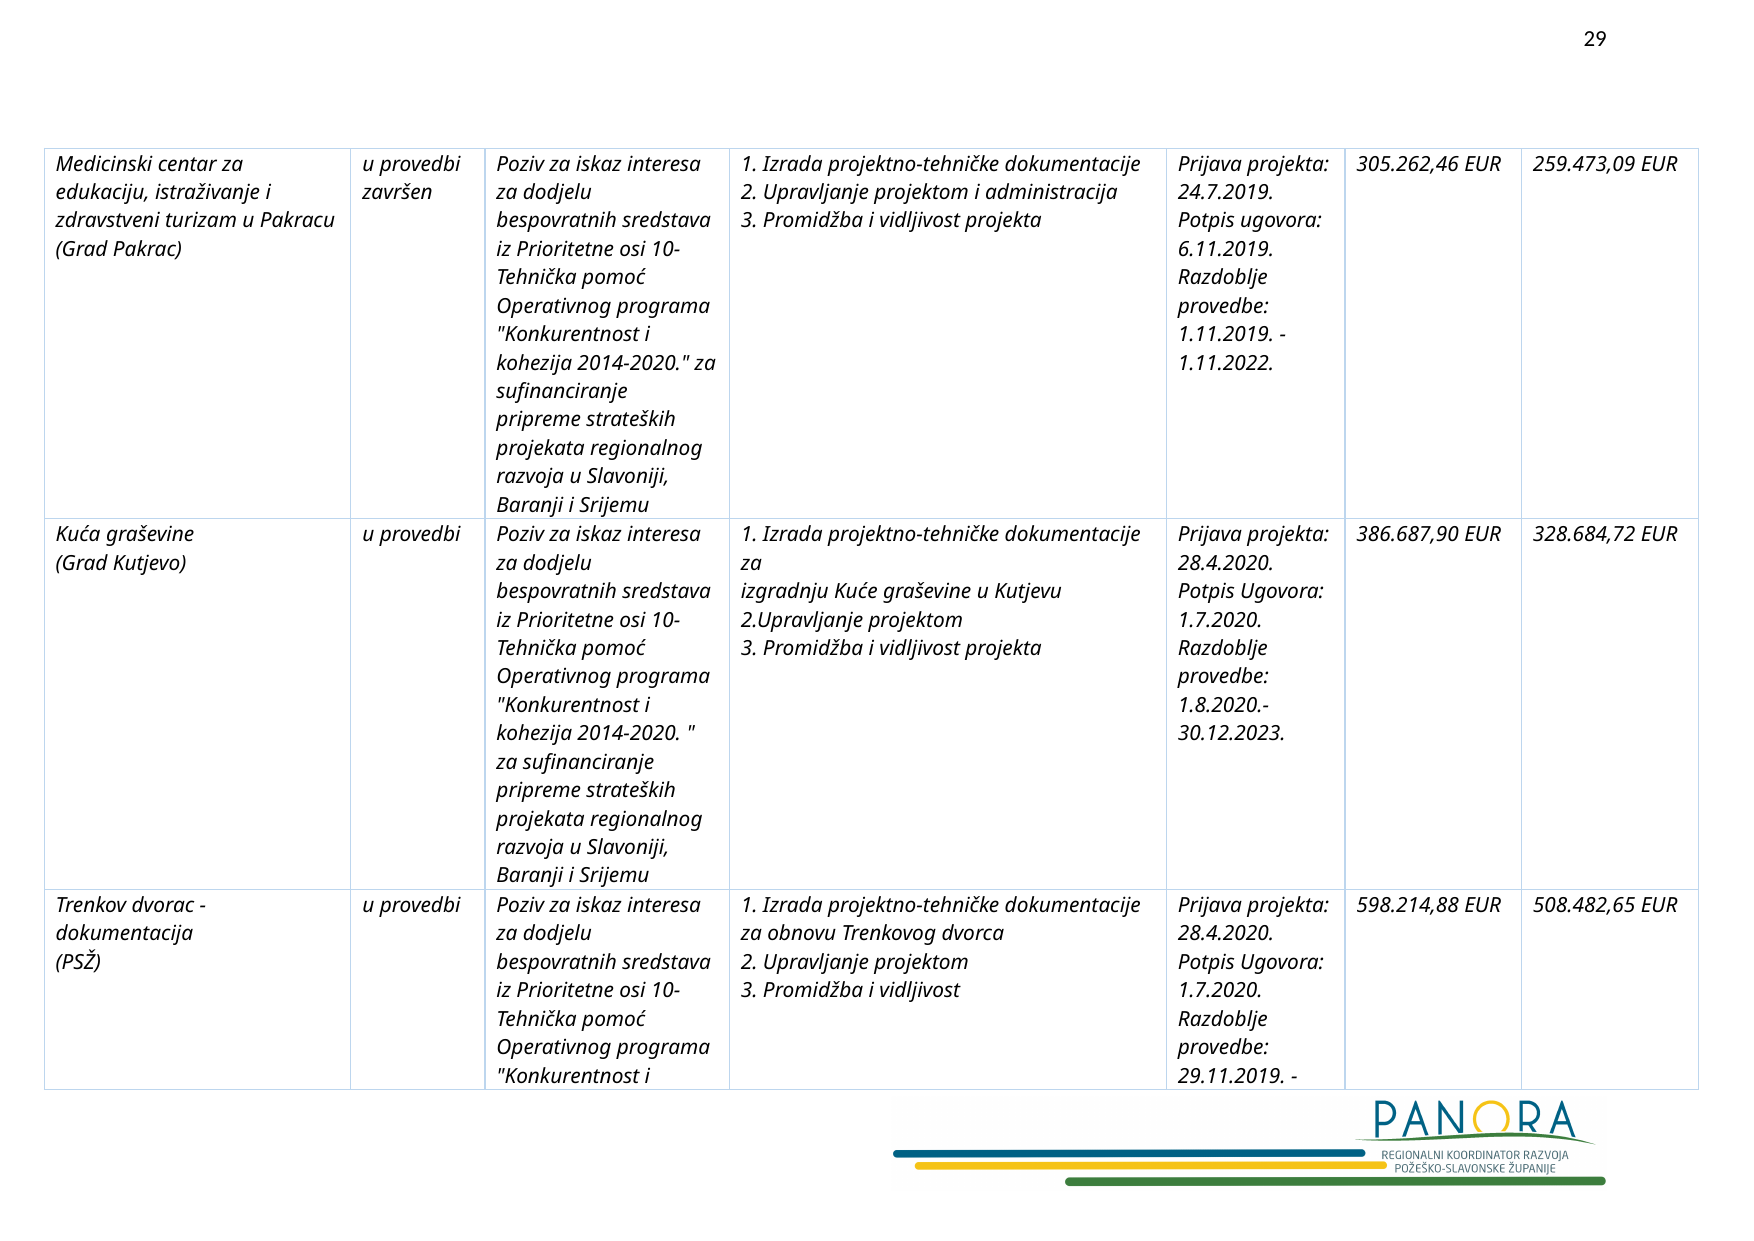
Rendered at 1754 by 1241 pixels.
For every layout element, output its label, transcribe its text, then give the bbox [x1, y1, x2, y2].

table_cell 1. Izrada projektno-tehničke dokumentacije za izgradnju Kuće graševine u Kutjevu 2.Upravljanje projektom 3. Promidžba i vidljivost projekta [730, 519, 1166, 889]
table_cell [486, 890, 729, 1089]
table_cell Medicinski centar za edukaciju, istraživanje i zdravstveni turizam u Pakracu (Grad Pakrac) [45, 149, 350, 518]
table_cell u provedbi završen [351, 149, 484, 518]
table_cell u provedbi [351, 519, 484, 889]
table_cell 1. Izrada projektno-tehničke dokumentacije 2. Upravljanje projektom i administracija 3. Promidžba i vidljivost projekta [730, 149, 1166, 518]
table_cell 508.482,65 EUR [1522, 890, 1698, 1089]
table_cell Prijava projekta: 28.4.2020. Potpis Ugovora: 1.7.2020. Razdoblje provedbe: 1.8.2020.- 30.12.2023. [1167, 519, 1344, 889]
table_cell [730, 890, 1166, 1089]
table_cell 598.214,88 EUR [1346, 890, 1521, 1089]
table_cell 305.262,46 EUR [1346, 149, 1521, 518]
table_cell 386.687,90 EUR [1346, 519, 1521, 889]
table_cell u provedbi [351, 890, 484, 1089]
table_cell Prijava projekta: 24.7.2019. Potpis ugovora: 6.11.2019. Razdoblje provedbe: 1.11.2019. - 1.11.2022. [1167, 149, 1344, 518]
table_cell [1167, 890, 1344, 1089]
table_cell 328.684,72 EUR [1522, 519, 1698, 889]
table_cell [45, 890, 350, 1089]
table_cell Kuća graševine (Grad Kutjevo) [45, 519, 350, 889]
table_cell 259.473,09 EUR [1522, 149, 1698, 518]
